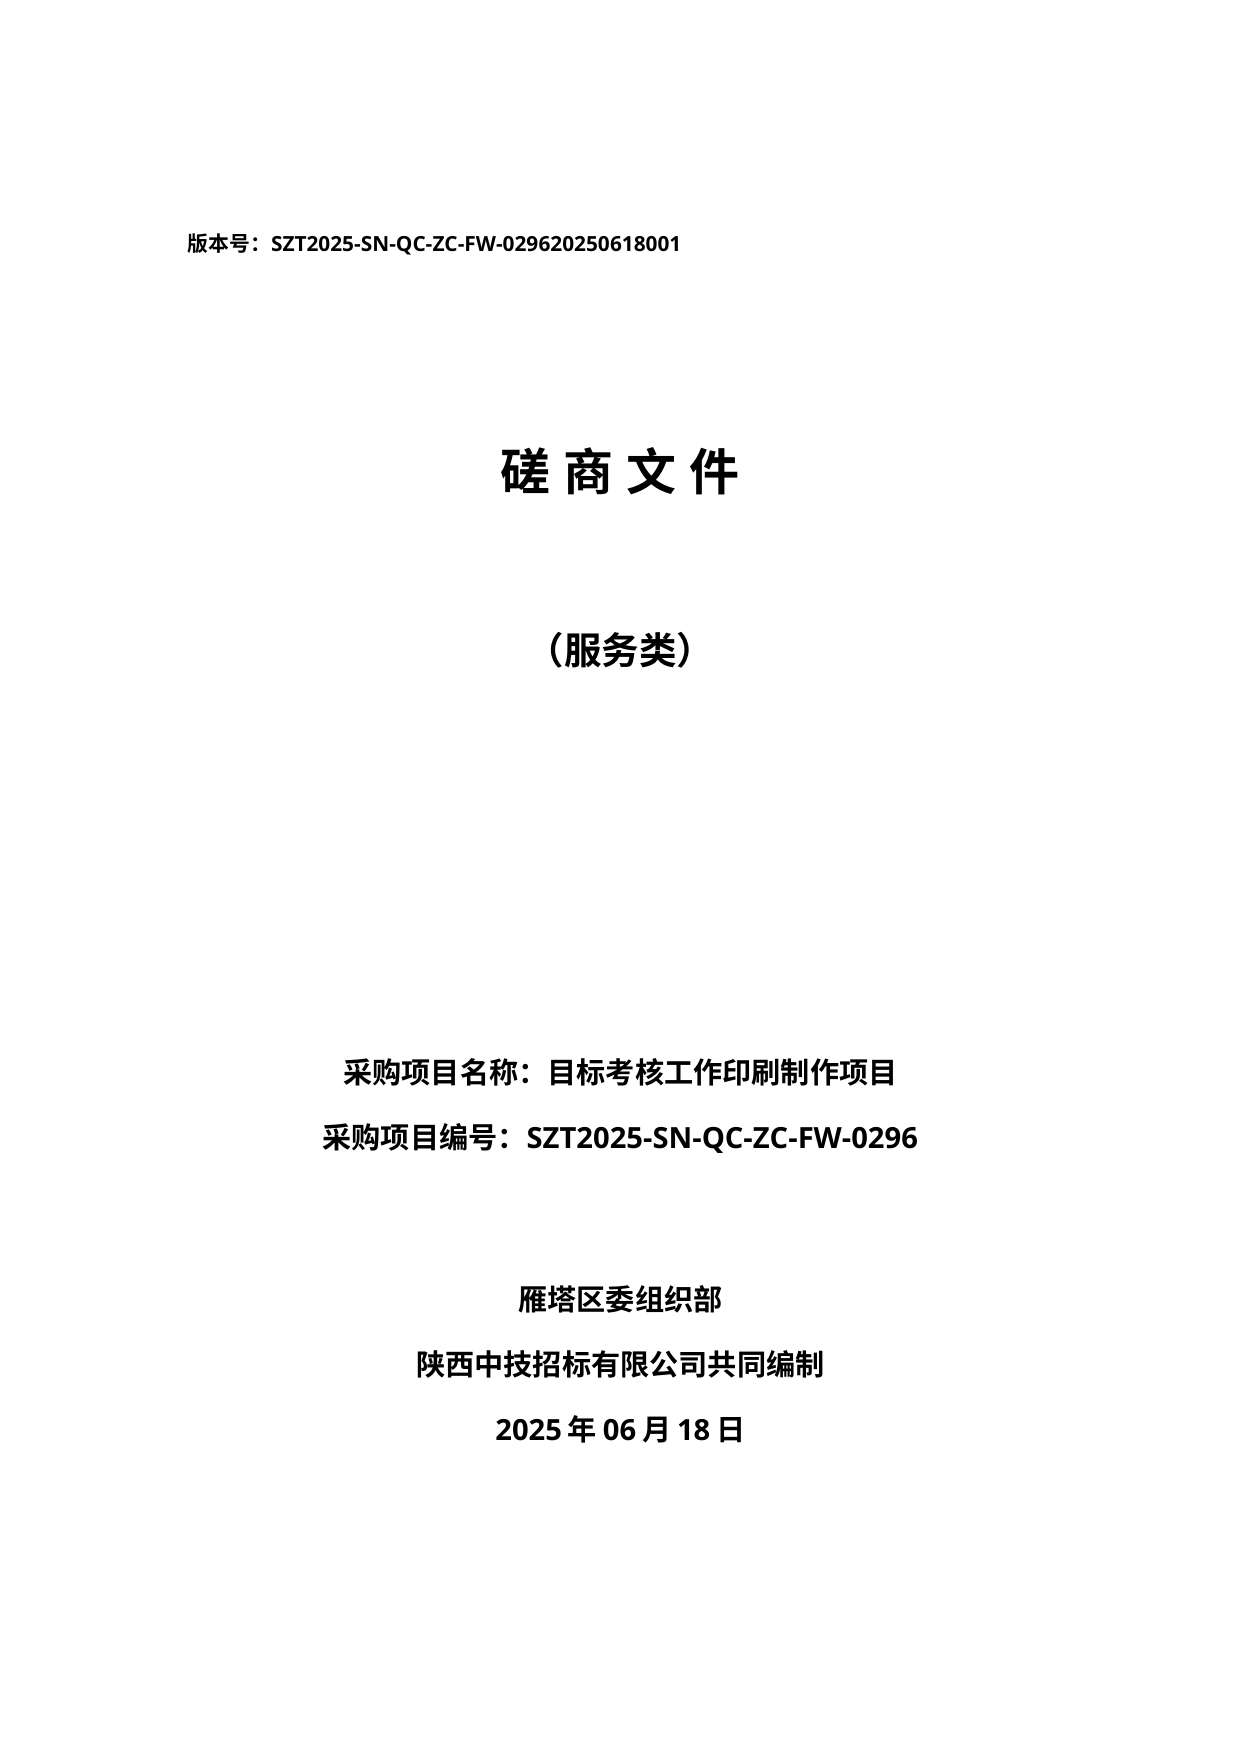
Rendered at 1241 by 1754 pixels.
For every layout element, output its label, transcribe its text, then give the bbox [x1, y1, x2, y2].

text 雁塔区委组织部 [187, 1267, 1053, 1332]
text 磋 商 文 件 [187, 422, 1053, 617]
text 2025年06月18日 [187, 1397, 1053, 1462]
text 版本号：SZT2025-SN-QC-ZC-FW-029620250618001 [187, 227, 1053, 422]
text 采购项目编号：SZT2025-SN-QC-ZC-FW-0296 [187, 1104, 1053, 1267]
text 陕西中技招标有限公司共同编制 [187, 1332, 1053, 1397]
text 采购项目名称：目标考核工作印刷制作项目 [187, 1039, 1053, 1104]
text （服务类） [187, 617, 1053, 1039]
